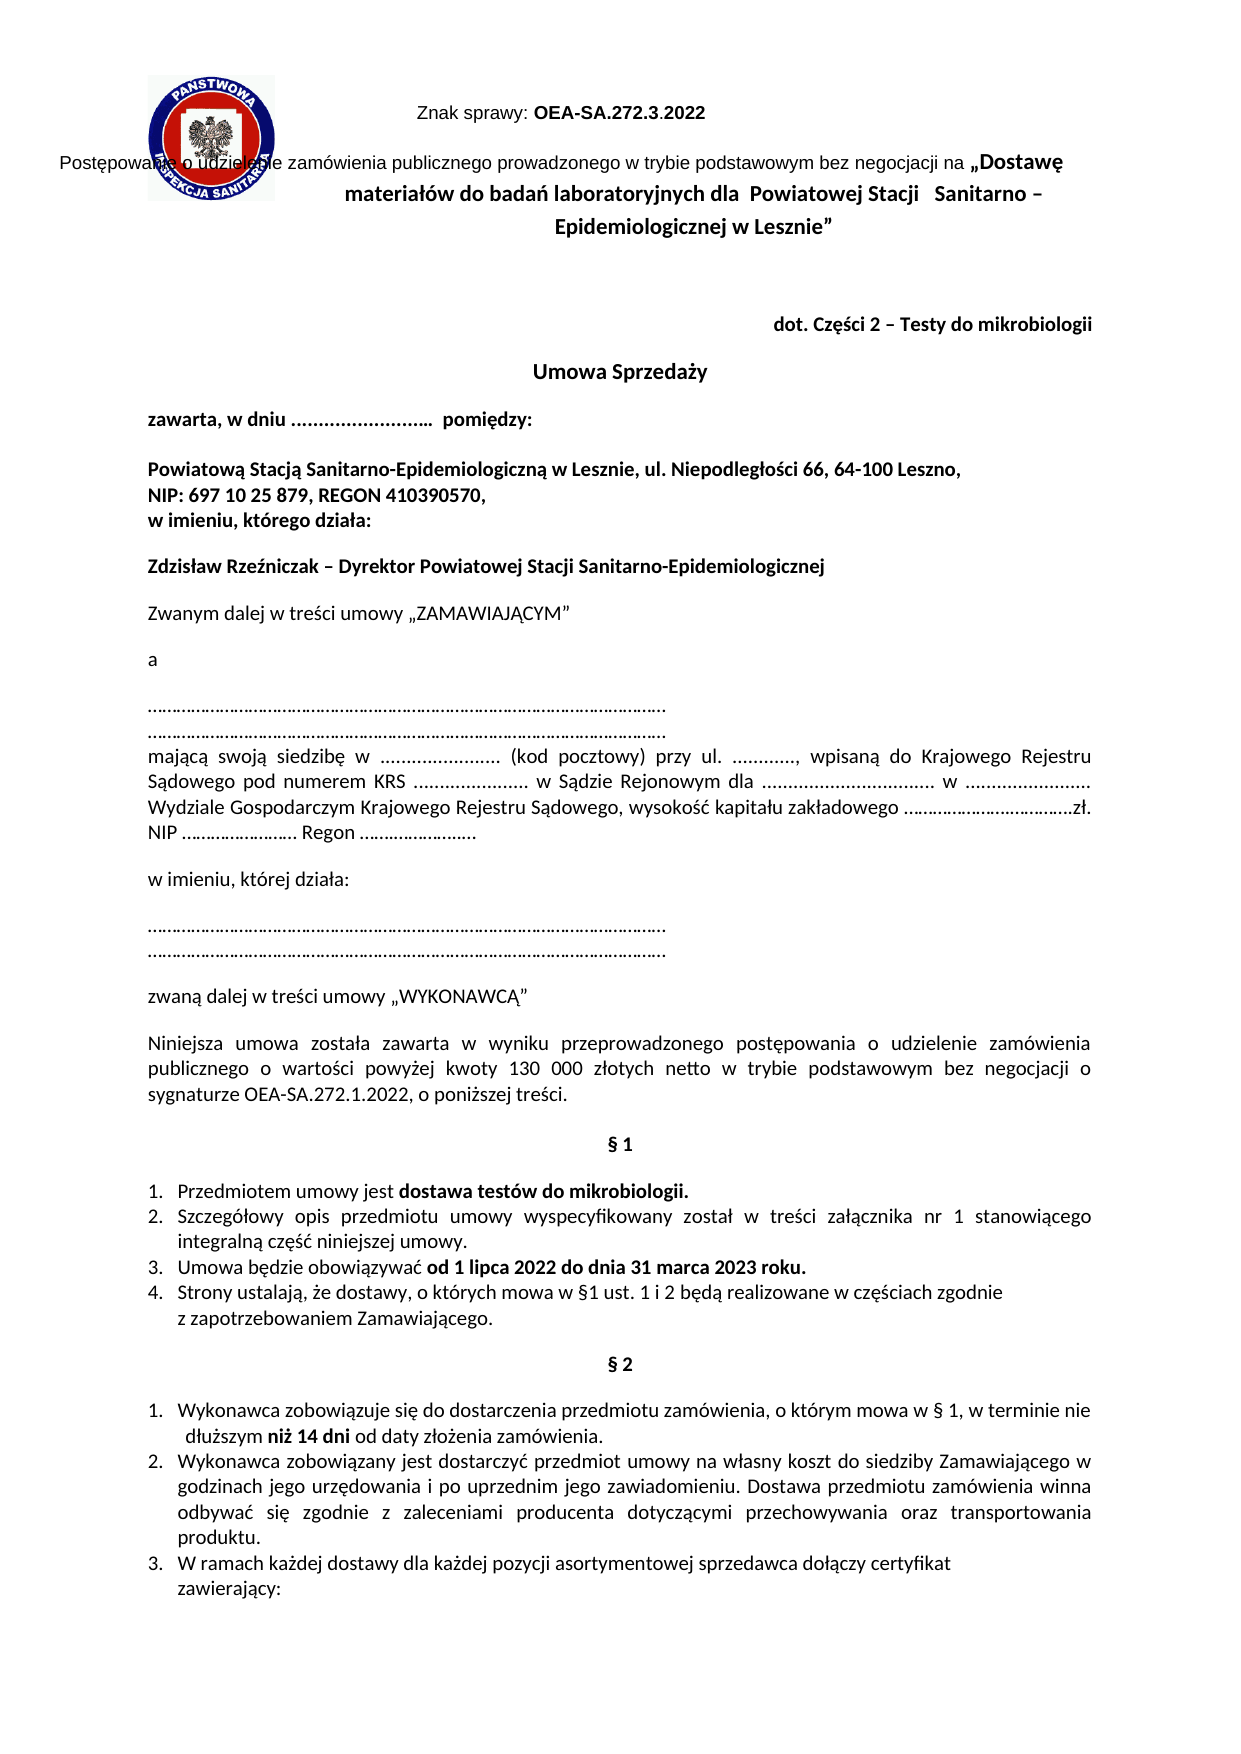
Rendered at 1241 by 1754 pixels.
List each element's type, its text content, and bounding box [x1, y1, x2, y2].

text ……………………………………………………………………………………………… ……………………………………………………………………………………………… mającą swoją siedzibę w ....................... (kod pocztowy) przy ul. ............, wpisaną do Krajowego Rejestru Sądowego pod numerem KRS ...................... w Sądzie Rejonowym dla ................................. w ........................ Wydziale Gospodarczym Krajowego Rejestru Sądowego, wysokość kapitału zakładowego ………………….………….zł. NIP …………………… Regon …….…………..… [148, 692, 1093, 845]
list Wykonawca zobowiązany jest dostarczyć przedmiot umowy na własny koszt do siedziby Zamawiającego w godzinach jego urzędowania i po uprzednim jego zawiadomieniu. Dostawa przedmiotu zamówienia winna odbywać się zgodnie z zaleceniami producenta dotyczącymi przechowywania oraz transportowania produktu. [148, 1448, 1093, 1550]
text zawarta, w dniu .......................… pomiędzy: [148, 406, 1093, 431]
text Umowa Sprzedaży [148, 357, 1093, 385]
text a [148, 646, 1093, 672]
text ……………………………………………………………………………………………… ……………………………………………………………………………………………… [148, 912, 1093, 963]
text Zwanym dalej w treści umowy „ZAMAWIAJĄCYM” [148, 600, 1093, 625]
text dot. Części 2 – Testy do mikrobiologii [148, 311, 1093, 336]
text Powiatową Stacją Sanitarno-Epidemiologiczną w Lesznie, ul. Niepodległości 66, 64-100 Leszno, NIP: 697 10 25 879, REGON 410390570, w imieniu, którego działa: [148, 457, 1093, 533]
text zawierający: [177, 1575, 1093, 1601]
picture [147, 75, 275, 201]
list Umowa będzie obowiązywać od 1 lipca 2022 do dnia 31 marca 2023 roku. [148, 1254, 1093, 1279]
list Wykonawca zobowiązuje się do dostarczenia przedmiotu zamówienia, o którym mowa w § 1, w terminie nie dłuższym niż 14 dni od daty złożenia zamówienia. [148, 1397, 1093, 1448]
text § 1 [148, 1132, 1093, 1157]
text Niniejsza umowa została zawarta w wyniku przeprowadzonego postępowania o udzielenie zamówienia publicznego o wartości powyżej kwoty 130 000 złotych netto w trybie podstawowym bez negocjacji o sygnaturze OEA-SA.272.1.2022, o poniższej treści. [148, 1030, 1093, 1106]
text zwaną dalej w treści umowy „WYKONAWCĄ” [148, 984, 1093, 1009]
list Szczegółowy opis przedmiotu umowy wyspecyfikowany został w treści załącznika nr 1 stanowiącego integralną część niniejszej umowy. [148, 1203, 1093, 1254]
text w imieniu, której działa: [148, 866, 1093, 891]
text § 2 [148, 1351, 1093, 1377]
text z zapotrzebowaniem Zamawiającego. [177, 1305, 1093, 1330]
text Zdzisław Rzeźniczak – Dyrektor Powiatowej Stacji Sanitarno-Epidemiologicznej [148, 554, 1093, 579]
list Strony ustalają, że dostawy, o których mowa w §1 ust. 1 i 2 będą realizowane w częściach zgodnie [148, 1279, 1093, 1305]
list Przedmiotem umowy jest dostawa testów do mikrobiologii. [148, 1178, 1093, 1203]
list W ramach każdej dostawy dla każdej pozycji asortymentowej sprzedawca dołączy certyfikat [148, 1550, 1093, 1575]
